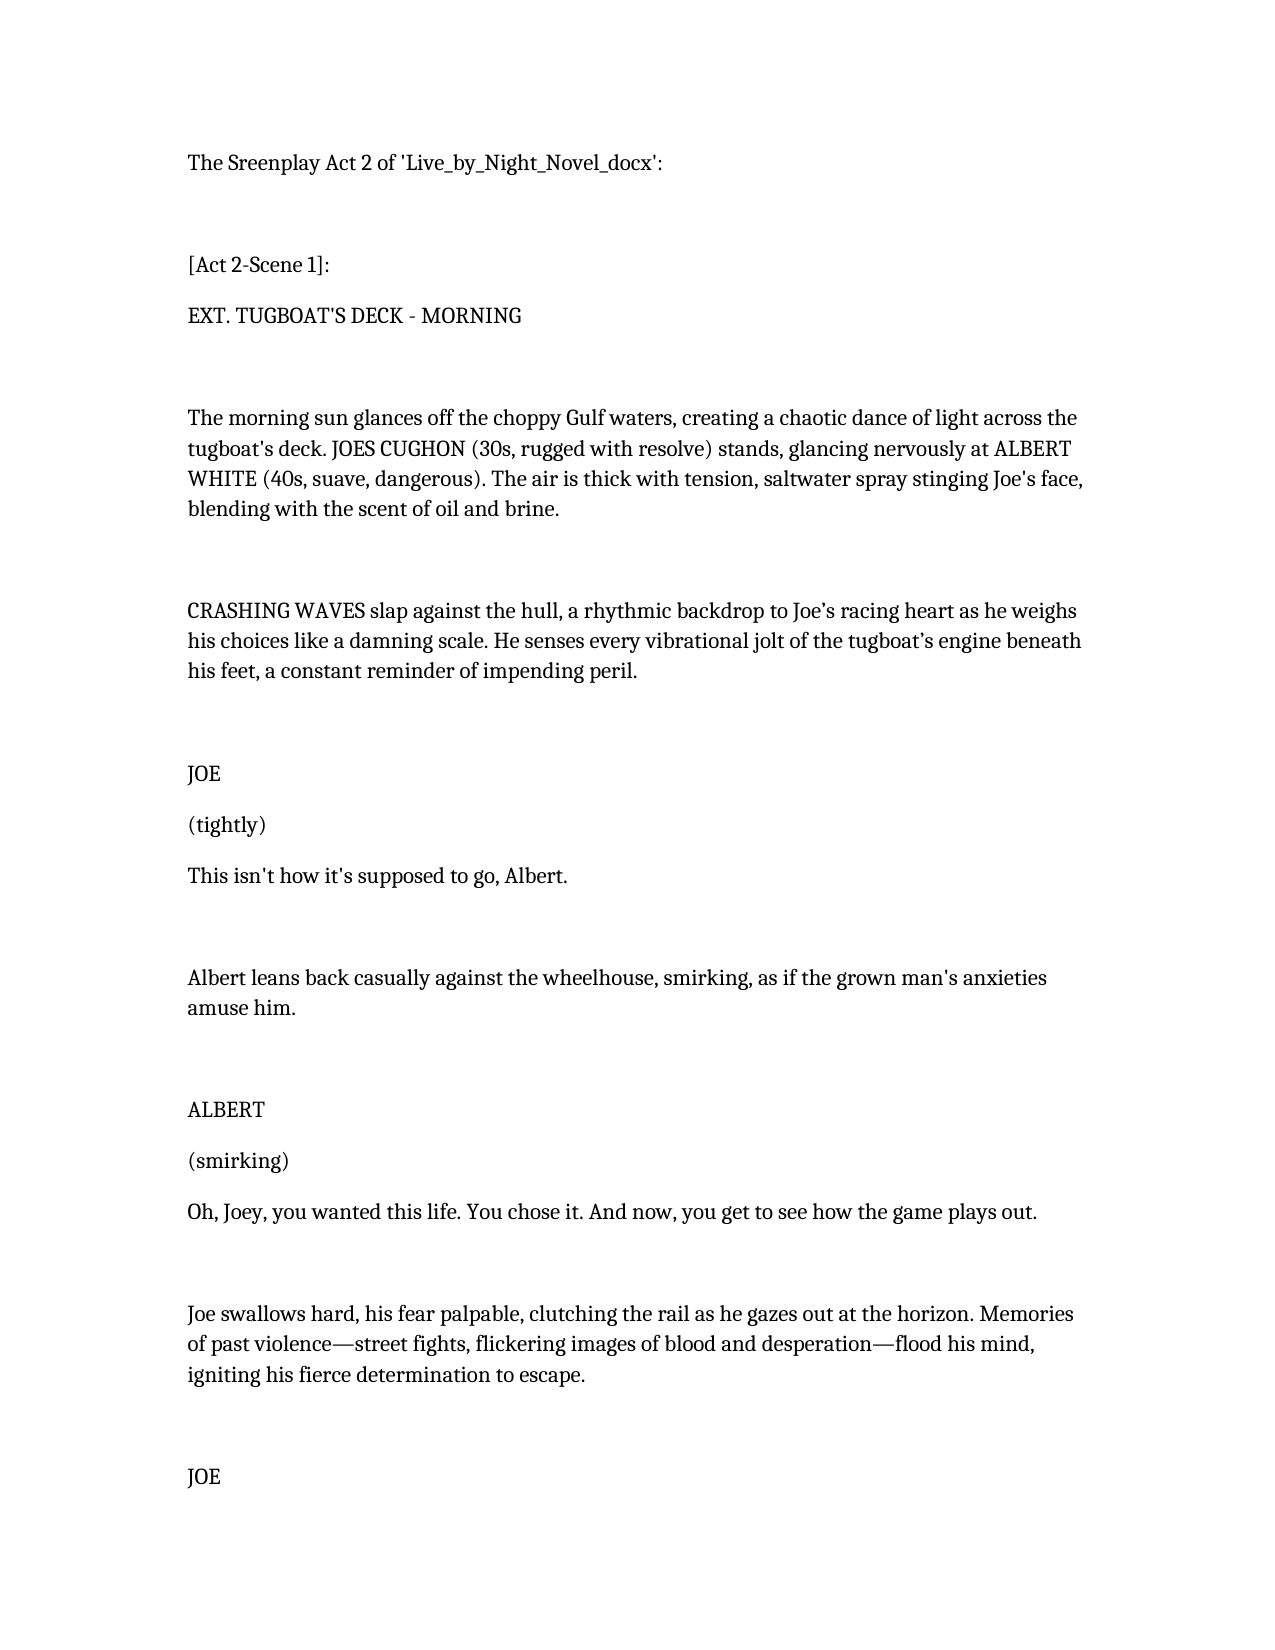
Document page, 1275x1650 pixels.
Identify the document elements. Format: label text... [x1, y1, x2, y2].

text JOE [187, 1463, 1087, 1490]
text (smirking) [187, 1148, 1087, 1174]
text CRASHING WAVES slap against the hull, a rhythmic backdrop to Joe’s racing heart as he weighs his choices like a damning scale. He senses every vibrational jolt of the tugboat’s engine beneath his feet, a constant reminder of impending peril. [187, 598, 1087, 685]
text [Act 2-Scene 1]: [187, 252, 1087, 278]
text The morning sun glances off the choppy Gulf waters, creating a chaotic dance of light across the tugboat's deck. JOES CUGHON (30s, rugged with resolve) stands, glancing nervously at ALBERT WHITE (40s, suave, dangerous). The air is thick with tension, saltwater spray stinging Joe's face, blending with the scent of oil and brine. [187, 405, 1087, 522]
text Albert leans back casually against the wheelhouse, smirking, as if the grown man's anxieties amuse him. [187, 964, 1087, 1021]
text The Sreenplay Act 2 of 'Live_by_Night_Novel_docx': [187, 150, 1087, 176]
text EXT. TUGBOAT'S DECK - MORNING [187, 303, 1087, 329]
text JOE [187, 760, 1087, 787]
text (tightly) [187, 811, 1087, 838]
text Joe swallows hard, his fear palpable, clutching the rail as he gazes out at the horizon. Memories of past violence—street fights, flickering images of blood and desperation—flood his mind, igniting his fierce determination to escape. [187, 1301, 1087, 1388]
text Oh, Joey, you wanted this life. You chose it. And now, you get to see how the game plays out. [187, 1199, 1087, 1225]
text This isn't how it's supposed to go, Albert. [187, 862, 1087, 889]
text ALBERT [187, 1097, 1087, 1123]
